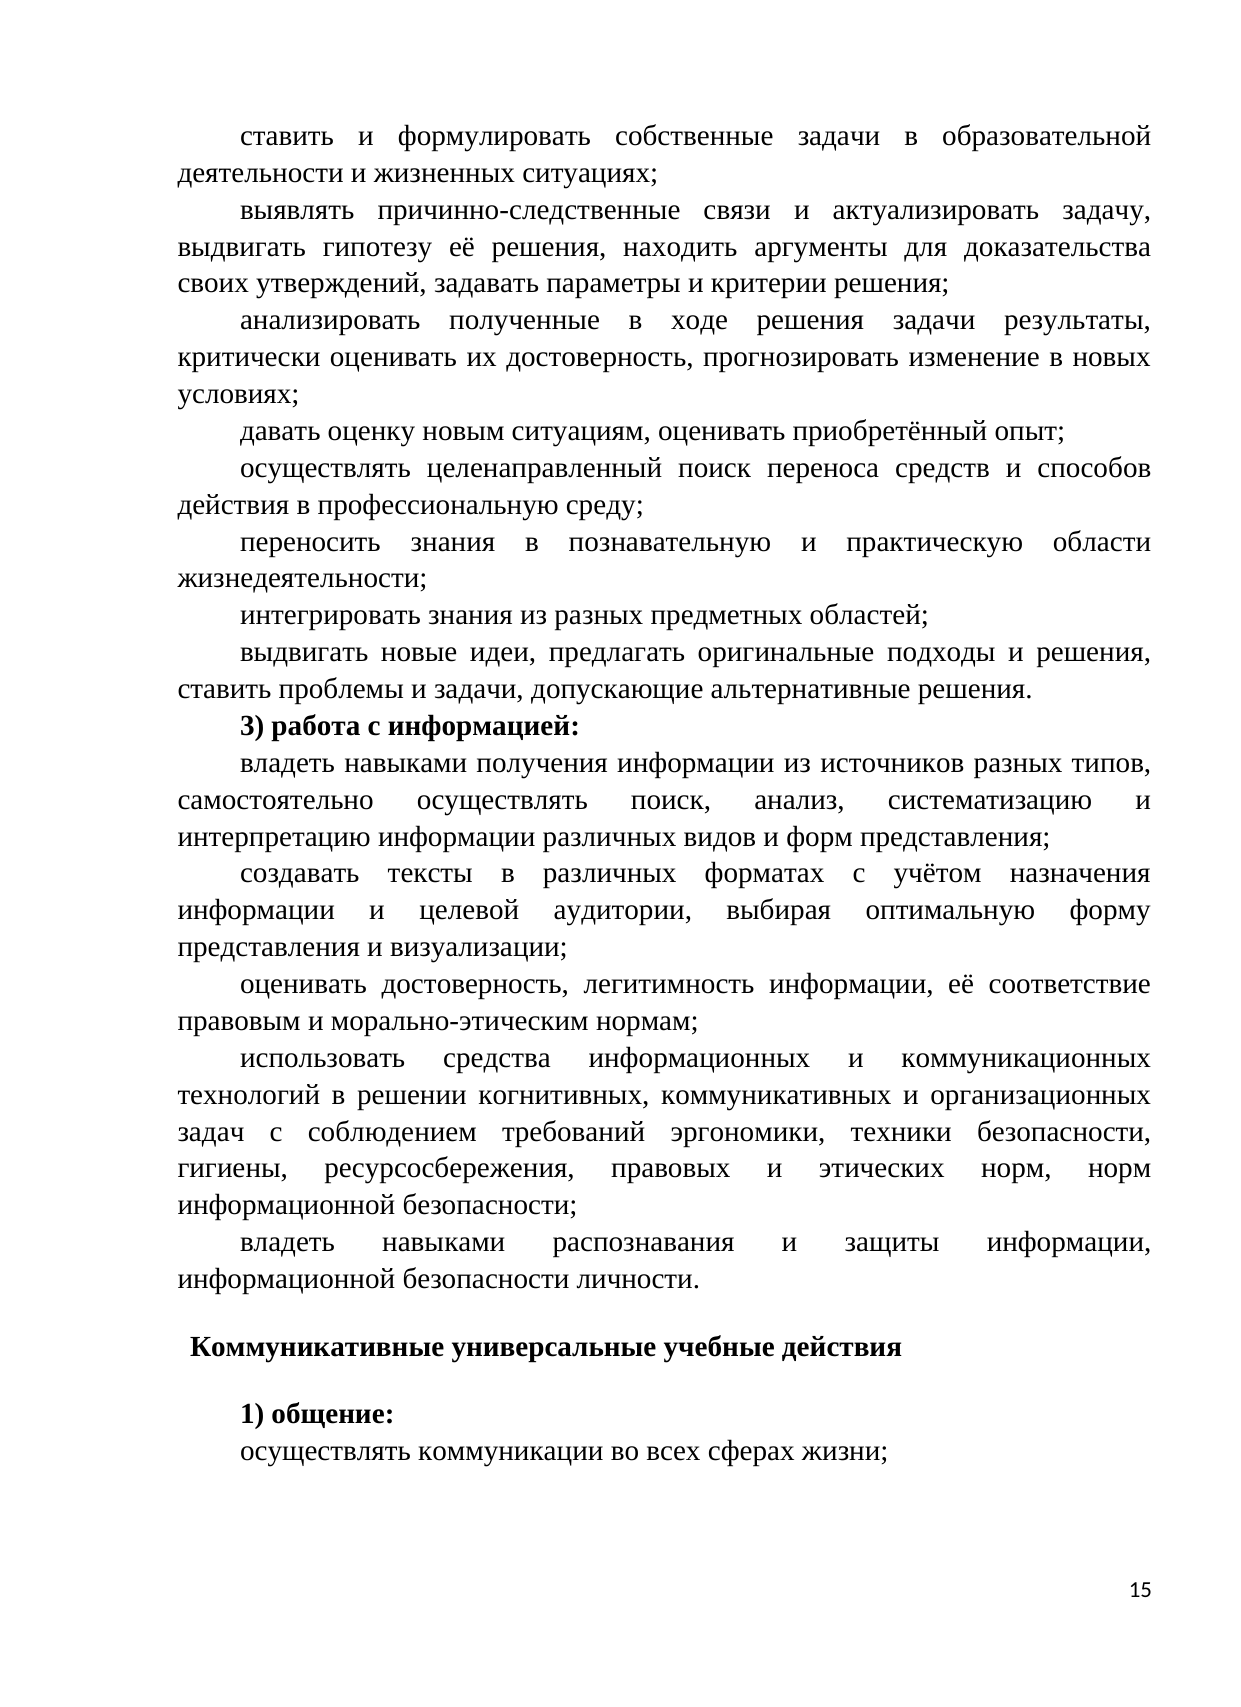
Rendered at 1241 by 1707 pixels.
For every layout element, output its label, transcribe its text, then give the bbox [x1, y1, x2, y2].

text давать оценку новым ситуациям, оценивать приобретённый опыт; [177, 413, 1152, 447]
text Коммуникативные универсальные учебные действия [190, 1329, 1152, 1362]
text осуществлять целенаправленный поиск переноса средств и способов действия в профессиональную среду; [177, 450, 1152, 520]
text выявлять причинно-следственные связи и актуализировать задачу, выдвигать гипотезу её решения, находить аргументы для доказательства своих утверждений, задавать параметры и критерии решения; [177, 192, 1152, 299]
text владеть навыками распознавания и защиты информации, информационной безопасности личности. [177, 1224, 1152, 1295]
text 1) общение: [177, 1396, 1152, 1430]
text осуществлять коммуникации во всех сферах жизни; [177, 1433, 1152, 1467]
text 3) работа с информацией: [177, 708, 1152, 742]
text интегрировать знания из разных предметных областей; [177, 597, 1152, 631]
text владеть навыками получения информации из источников разных типов, самостоятельно осуществлять поиск, анализ, систематизацию и интерпретацию информации различных видов и форм представления; [177, 745, 1152, 852]
text ставить и формулировать собственные задачи в образовательной деятельности и жизненных ситуациях; [177, 118, 1152, 188]
text анализировать полученные в ходе решения задачи результаты, критически оценивать их достоверность, прогнозировать изменение в новых условиях; [177, 302, 1152, 410]
text переносить знания в познавательную и практическую области жизнедеятельности; [177, 524, 1152, 594]
text оценивать достоверность, легитимность информации, её соответствие правовым и морально-этическим нормам; [177, 966, 1152, 1037]
text создавать тексты в различных форматах с учётом назначения информации и целевой аудитории, выбирая оптимальную форму представления и визуализации; [177, 856, 1152, 963]
text использовать средства информационных и коммуникационных технологий в решении когнитивных, коммуникативных и организационных задач с соблюдением требований эргономики, техники безопасности, гигиены, ресурсосбережения, правовых и этических норм, норм информационной безопасности; [177, 1040, 1152, 1221]
text выдвигать новые идеи, предлагать оригинальные подходы и решения, ставить проблемы и задачи, допускающие альтернативные решения. [177, 634, 1152, 705]
